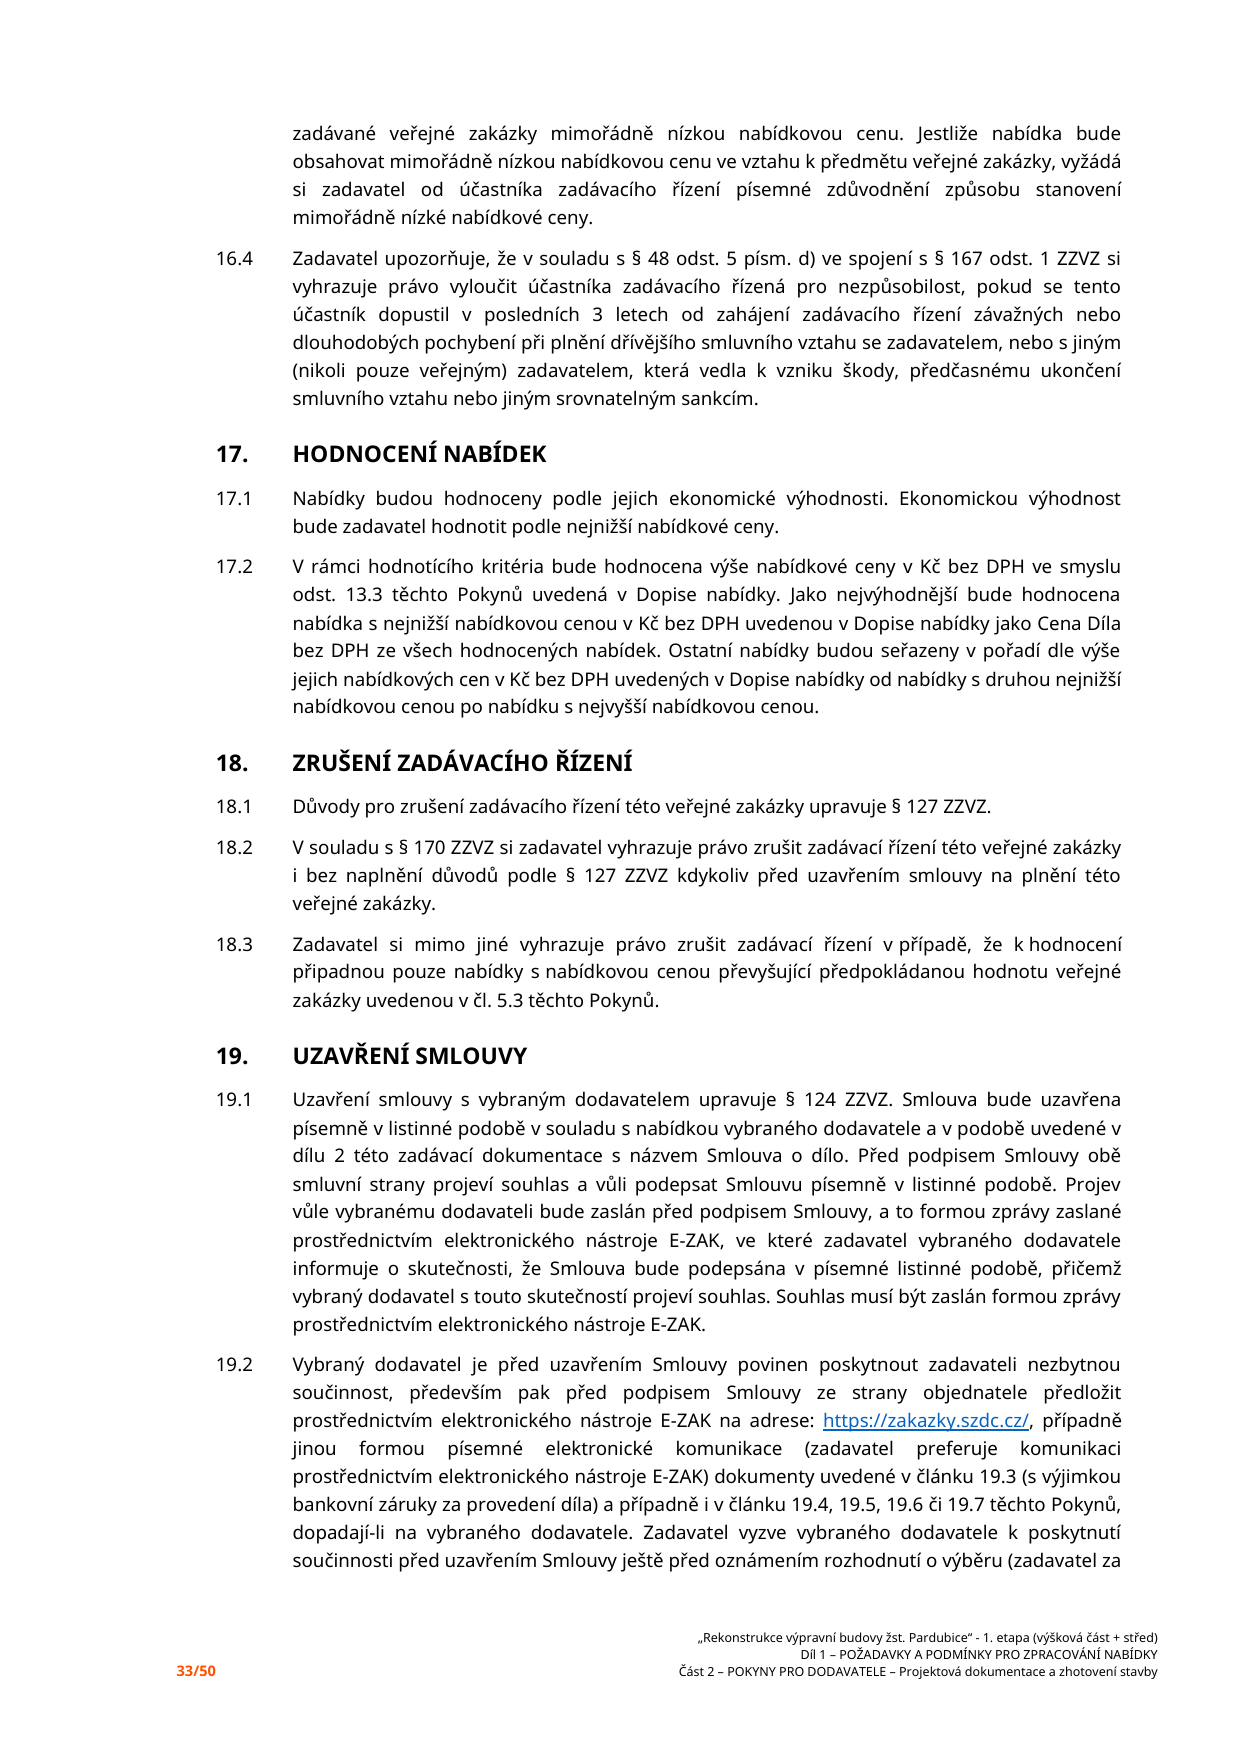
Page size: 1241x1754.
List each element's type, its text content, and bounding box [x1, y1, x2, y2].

text ZRUŠENÍ ZADÁVACÍHO ŘÍZENÍ [216, 747, 1122, 778]
text V souladu s § 170 ZZVZ si zadavatel vyhrazuje právo zrušit zadávací řízení této veřejné zakázky i bez naplnění důvodů podle § 127 ZZVZ kdykoliv před uzavřením smlouvy na plnění této veřejné zakázky. [216, 834, 1122, 916]
text V rámci hodnotícího kritéria bude hodnocena výše nabídkové ceny v Kč bez DPH ve smyslu odst. 13.3 těchto Pokynů uvedená v Dopise nabídky. Jako nejvýhodnější bude hodnocena nabídka s nejnižší nabídkovou cenou v Kč bez DPH uvedenou v Dopise nabídky jako Cena Díla bez DPH ze všech hodnocených nabídek. Ostatní nabídky budou seřazeny v pořadí dle výše jejich nabídkových cen v Kč bez DPH uvedených v Dopise nabídky od nabídky s druhou nejnižší nabídkovou cenou po nabídku s nejvyšší nabídkovou cenou. [216, 554, 1122, 719]
text Důvody pro zrušení zadávacího řízení této veřejné zakázky upravuje § 127 ZZVZ. [216, 794, 1122, 819]
text Nabídky budou hodnoceny podle jejich ekonomické výhodnosti. Ekonomickou výhodnost bude zadavatel hodnotit podle nejnižší nabídkové ceny. [216, 485, 1122, 539]
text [216, 121, 1122, 230]
text Zadavatel si mimo jiné vyhrazuje právo zrušit zadávací řízení v případě, že k hodnocení připadnou pouze nabídky s nabídkovou cenou převyšující předpokládanou hodnotu veřejné zakázky uvedenou v čl. 5.3 těchto Pokynů. [216, 931, 1122, 1012]
text Zadavatel upozorňuje, že v souladu s § 48 odst. 5 písm. d) ve spojení s § 167 odst. 1 ZZVZ si vyhrazuje právo vyloučit účastníka zadávacího řízená pro nezpůsobilost, pokud se tento účastník dopustil v posledních 3 letech od zahájení zadávacího řízení závažných nebo dlouhodobých pochybení při plnění dřívějšího smluvního vztahu se zadavatelem, nebo s jiným (nikoli pouze veřejným) zadavatelem, která vedla k vzniku škody, předčasnému ukončení smluvního vztahu nebo jiným srovnatelným sankcím. [216, 245, 1122, 411]
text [216, 1351, 1122, 1573]
text Uzavření smlouvy s vybraným dodavatelem upravuje § 124 ZZVZ. Smlouva bude uzavřena písemně v listinné podobě v souladu s nabídkou vybraného dodavatele a v podobě uvedené v dílu 2 této zadávací dokumentace s názvem Smlouva o dílo. Před podpisem Smlouvy obě smluvní strany projeví souhlas a vůli podepsat Smlouvu písemně v listinné podobě. Projev vůle vybranému dodavateli bude zaslán před podpisem Smlouvy, a to formou zprávy zaslané prostřednictvím elektronického nástroje E-ZAK, ve které zadavatel vybraného dodavatele informuje o skutečnosti, že Smlouva bude podepsána v písemné listinné podobě, přičemž vybraný dodavatel s touto skutečností projeví souhlas. Souhlas musí být zaslán formou zprávy prostřednictvím elektronického nástroje E-ZAK. [216, 1087, 1122, 1336]
text HODNOCENÍ NABÍDEK [216, 438, 1122, 469]
text UZAVŘENÍ SMLOUVY [216, 1040, 1122, 1071]
